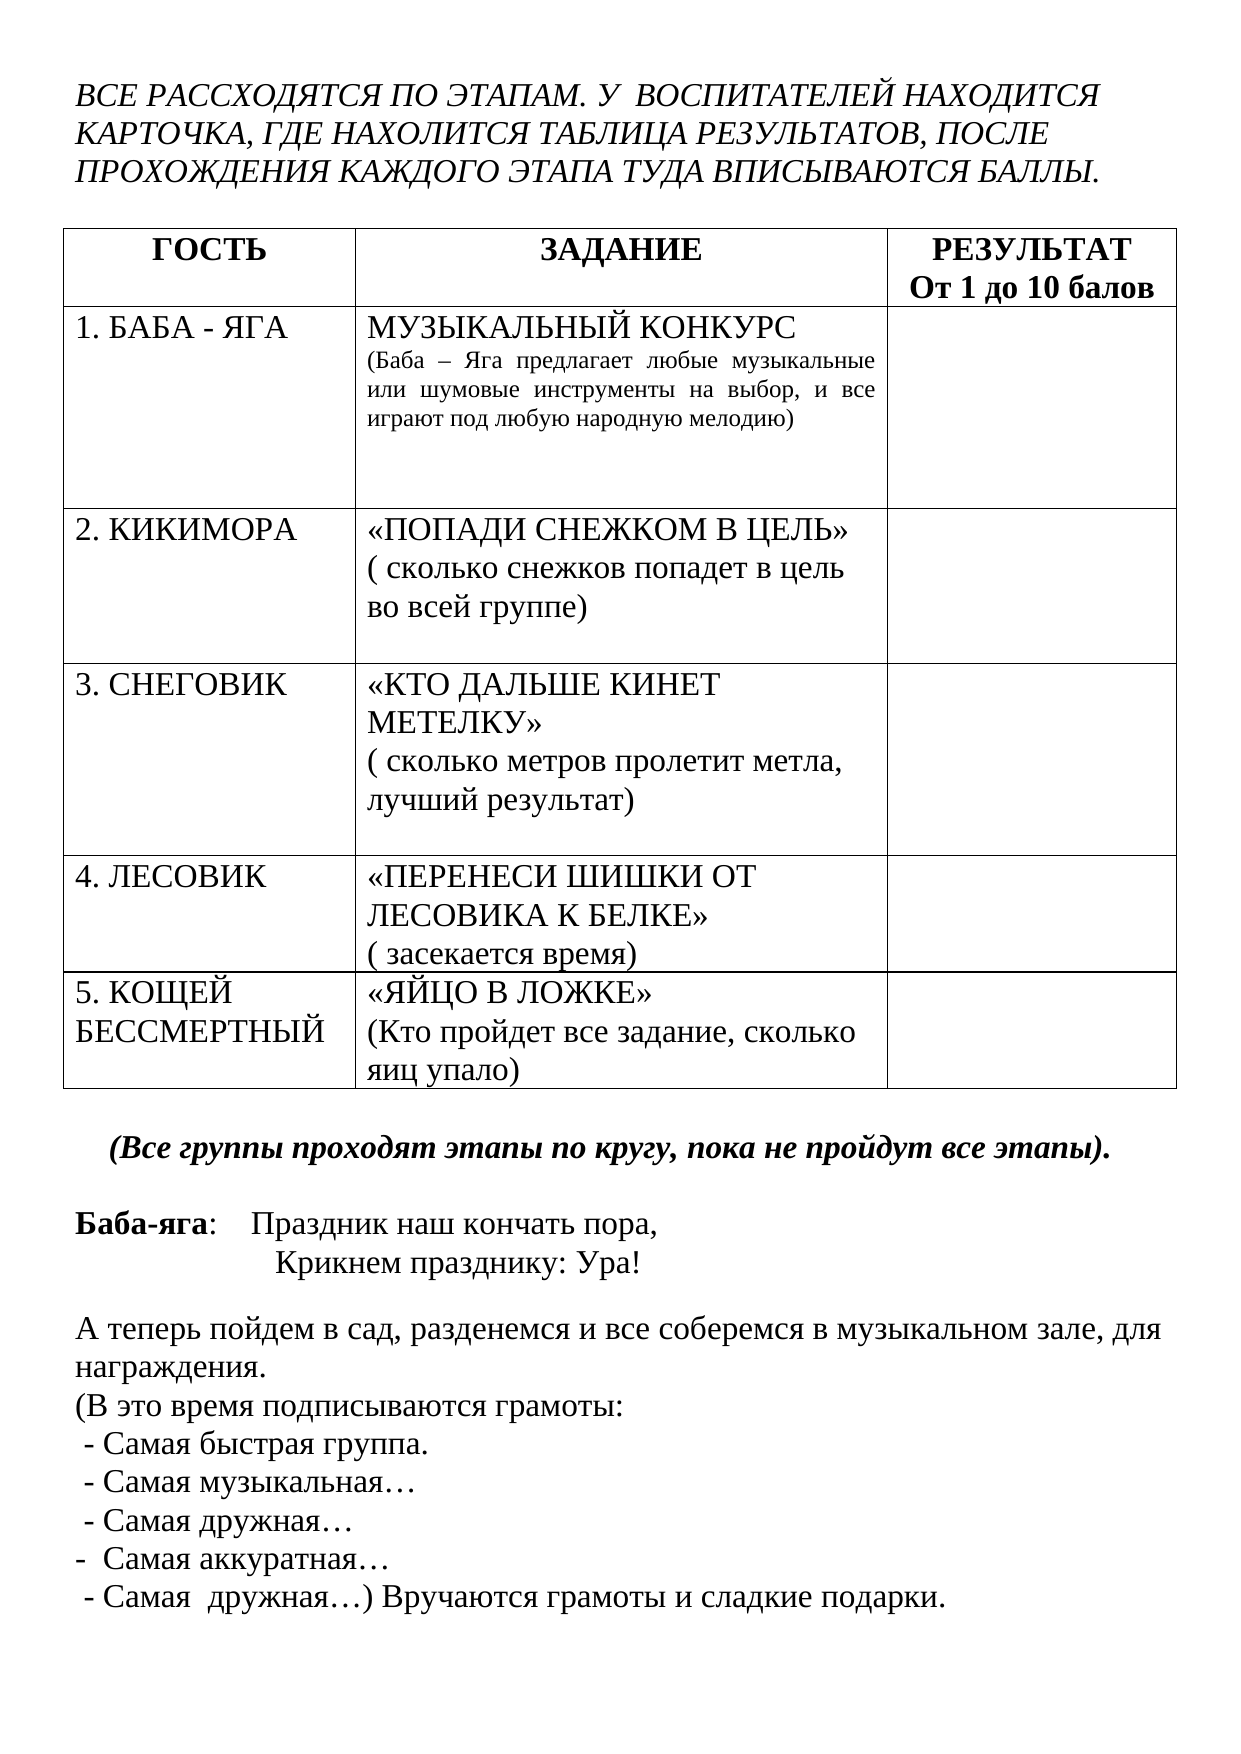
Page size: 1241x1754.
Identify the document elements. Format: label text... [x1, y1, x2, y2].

table_cell 5. КОЩЕЙ БЕССМЕРТНЫЙ [64, 973, 355, 1087]
table_cell «ЯЙЦО В ЛОЖКЕ» (Кто пройдет все задание, сколько яиц упало) [356, 973, 887, 1087]
text А теперь пойдем в сад, разденемся и все соберемся в музыкальном зале, для награждения. [75, 1308, 1165, 1385]
table_header ЗАДАНИЕ [356, 229, 887, 306]
table_header ГОСТЬ [64, 229, 355, 306]
text - Самая аккуратная… [75, 1538, 1165, 1577]
text ВСЕ РАССХОДЯТСЯ ПО ЭТАПАМ. У ВОСПИТАТЕЛЕЙ НАХОДИТСЯ КАРТОЧКА, ГДЕ НАХОЛИТСЯ ТАБЛИЦА РЕЗУЛЬТАТОВ, ПОСЛЕ ПРОХОЖДЕНИЯ КАЖДОГО ЭТАПА ТУДА ВПИСЫВАЮТСЯ БАЛЛЫ. [75, 75, 1165, 190]
table_header РЕЗУЛЬТАТ От 1 до 10 балов [888, 229, 1176, 306]
table_cell [888, 973, 1176, 1087]
table_cell [888, 509, 1176, 663]
text - Самая дружная…) Вручаются грамоты и сладкие подарки. [75, 1577, 1165, 1615]
text - Самая музыкальная… [75, 1462, 1165, 1500]
text (В это время подписываются грамоты: [75, 1385, 1165, 1423]
table_cell 4. ЛЕСОВИК [64, 856, 355, 971]
table_cell «КТО ДАЛЬШЕ КИНЕТ МЕТЕЛКУ» ( сколько метров пролетит метла, лучший результат) [356, 664, 887, 855]
table_cell 2. КИКИМОРА [64, 509, 355, 663]
table_cell «ПОПАДИ СНЕЖКОМ В ЦЕЛЬ» ( сколько снежков попадет в цель во всей группе) [356, 509, 887, 663]
table_cell 3. СНЕГОВИК [64, 664, 355, 855]
table_cell 1. БАБА - ЯГА [64, 307, 355, 508]
table_cell МУЗЫКАЛЬНЫЙ КОНКУРС (Баба – Яга предлагает любые музыкальные или шумовые инструменты на выбор, и все играют под любую народную мелодию) [356, 307, 887, 508]
table_cell «ПЕРЕНЕСИ ШИШКИ ОТ ЛЕСОВИКА К БЕЛКЕ» ( засекается время) [356, 856, 887, 971]
text Крикнем празднику: Ура! [75, 1242, 1165, 1280]
text - Самая быстрая группа. [75, 1423, 1165, 1462]
table_cell [888, 307, 1176, 508]
text (Все группы проходят этапы по кругу, пока не пройдут все этапы). [75, 1127, 1165, 1165]
text - Самая дружная… [75, 1500, 1165, 1538]
table_cell [888, 664, 1176, 855]
text Баба-яга: Праздник наш кончать пора, [75, 1203, 1165, 1242]
table_cell [888, 856, 1176, 971]
